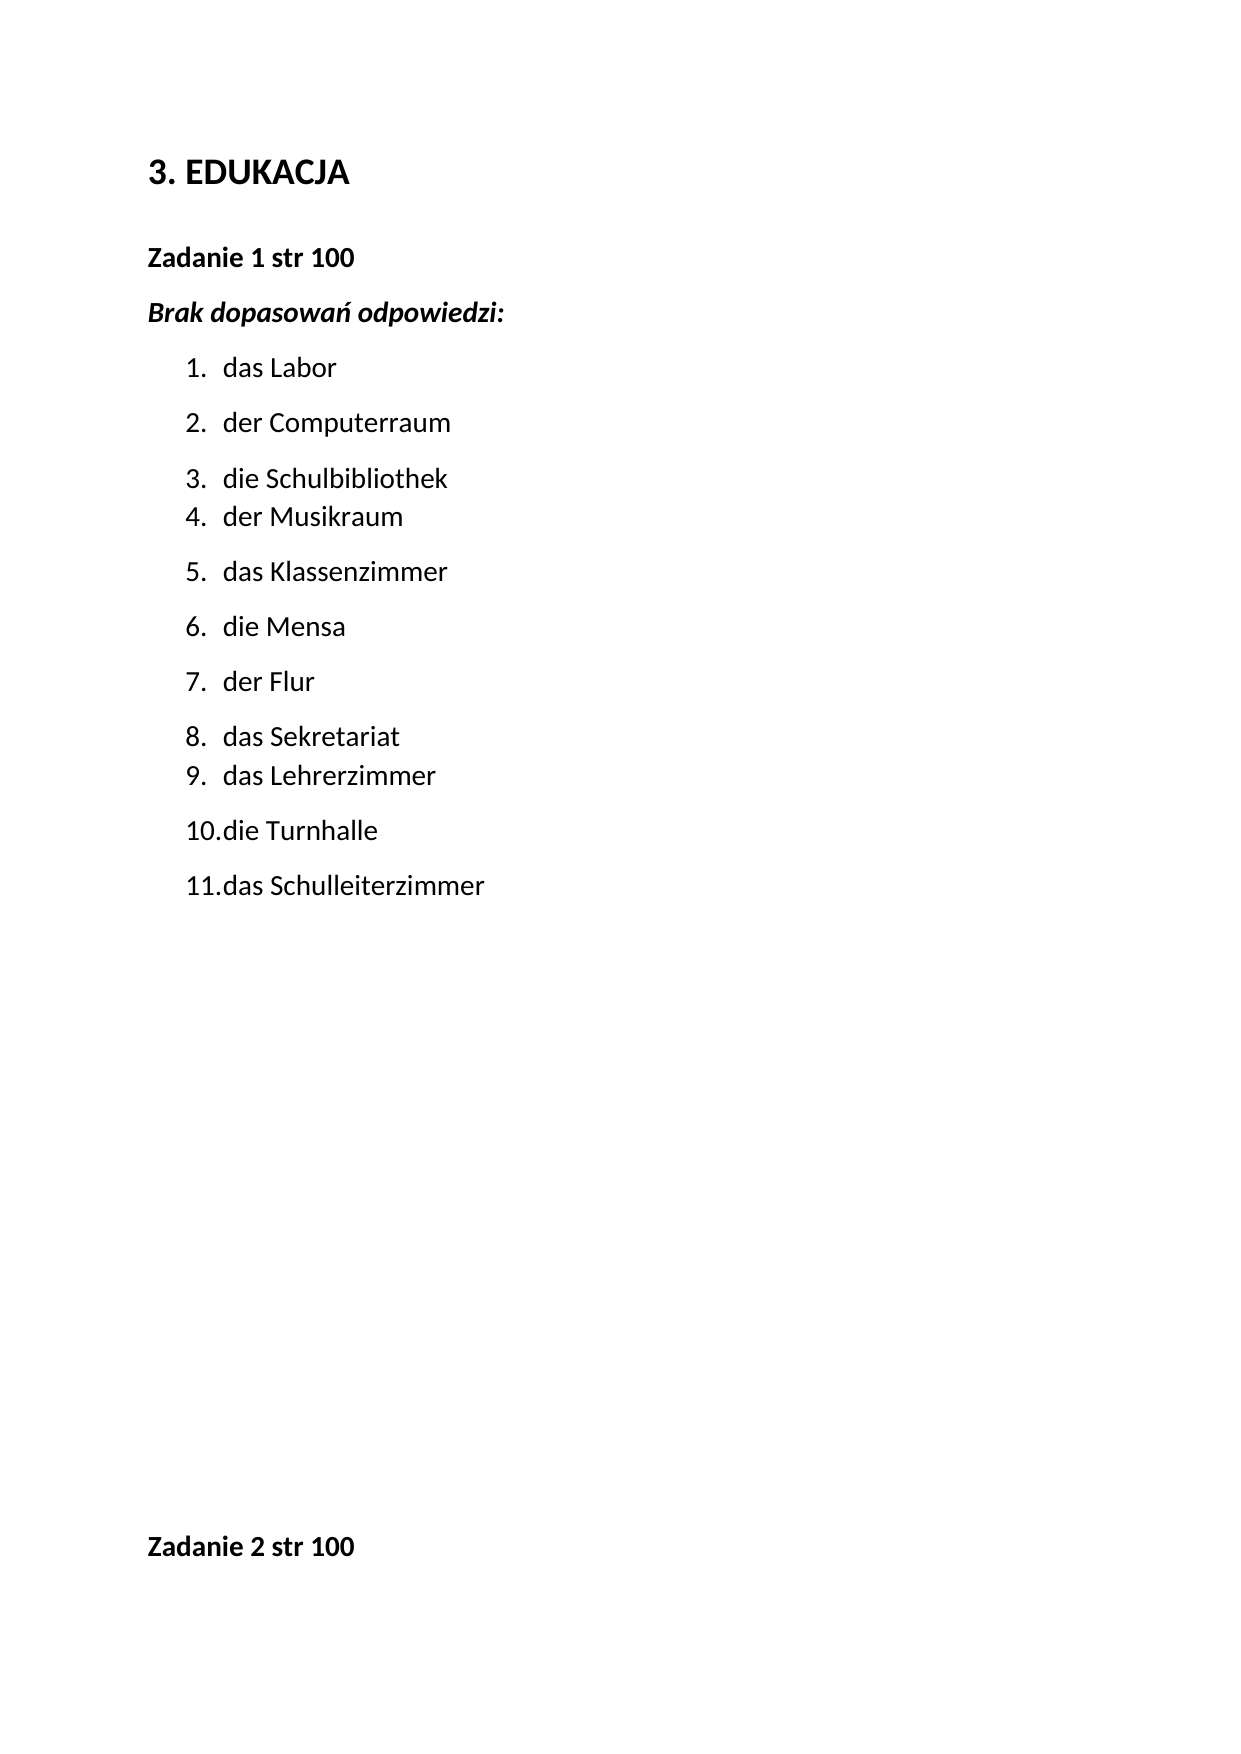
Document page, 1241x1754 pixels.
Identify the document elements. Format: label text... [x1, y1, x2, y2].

text Zadanie 2 str 100 [148, 1528, 1093, 1564]
list das Lehrerzimmer [185, 757, 1093, 793]
list die Mensa [185, 608, 1093, 644]
text Zadanie 1 str 100 [148, 239, 1093, 275]
list das Schulleiterzimmer [185, 867, 1093, 903]
list der Musikraum [185, 498, 1093, 534]
list das Sekretariat [185, 718, 1093, 754]
list das Klassenzimmer [185, 553, 1093, 589]
text 3. EDUKACJA [148, 148, 1093, 193]
list die Turnhalle [185, 812, 1093, 848]
list die Schulbibliothek [185, 460, 1093, 495]
list der Computerraum [185, 404, 1093, 440]
list das Labor [185, 349, 1093, 385]
list der Flur [185, 663, 1093, 699]
text Brak dopasowań odpowiedzi: [148, 294, 1093, 330]
